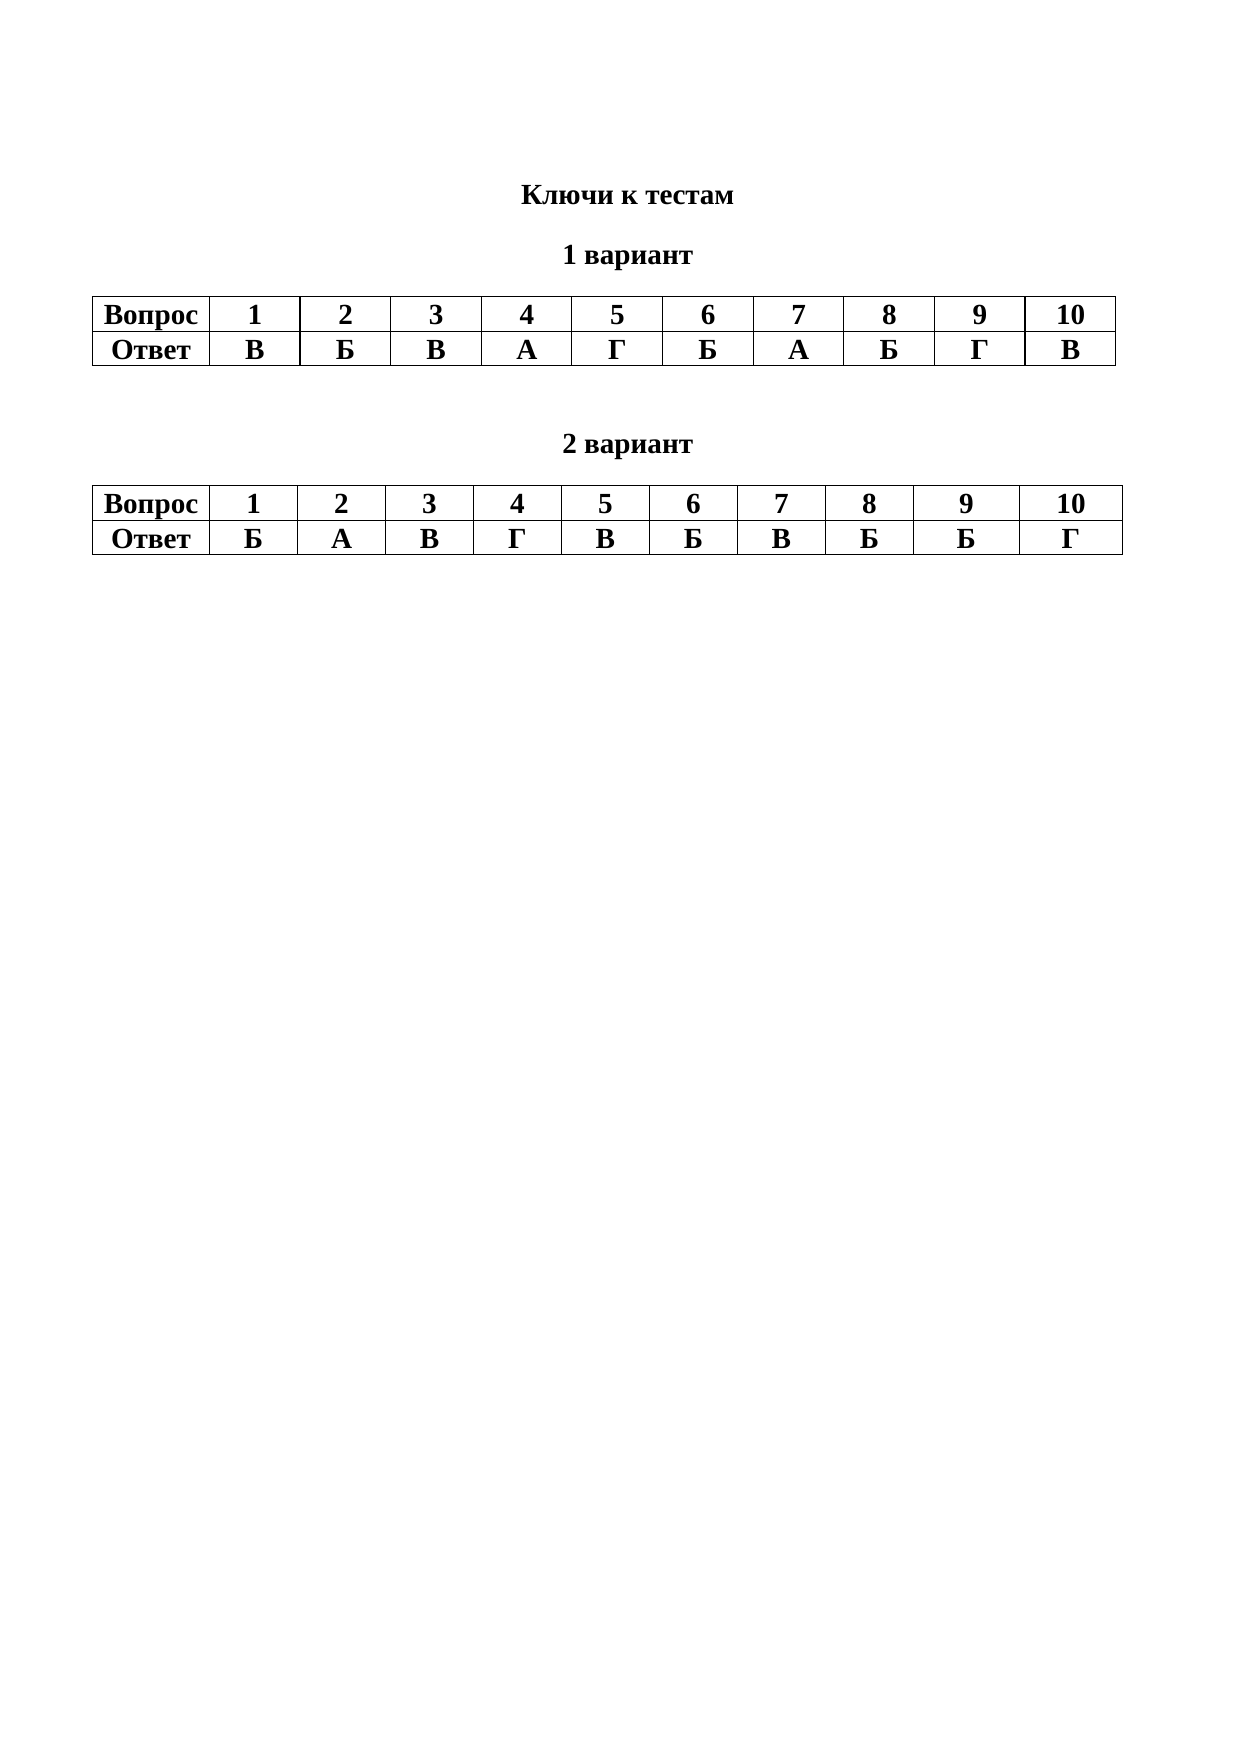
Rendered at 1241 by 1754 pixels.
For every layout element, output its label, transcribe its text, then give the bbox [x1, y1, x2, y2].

table_header 8 [844, 297, 934, 331]
table_header 2 [301, 297, 390, 331]
table_cell Б [914, 521, 1019, 554]
table_cell Б [650, 521, 737, 554]
text 2 вариант [103, 426, 1152, 459]
table_header 10 [1026, 297, 1115, 331]
table_cell Г [1020, 521, 1122, 554]
table_cell В [210, 332, 299, 365]
table_header Вопрос [93, 486, 209, 520]
table_header 1 [210, 486, 297, 520]
table_header 6 [650, 486, 737, 520]
table_cell Б [826, 521, 913, 554]
table_header 10 [1020, 486, 1122, 520]
table_cell А [482, 332, 571, 365]
text 1 вариант [103, 237, 1152, 270]
table_cell Б [301, 332, 390, 365]
table_cell Ответ [93, 521, 209, 554]
table_header 8 [826, 486, 913, 520]
table_header 5 [572, 297, 662, 331]
table_cell В [386, 521, 473, 554]
table_cell В [1026, 332, 1115, 365]
table_cell В [738, 521, 825, 554]
table_header 3 [391, 297, 481, 331]
table_header 5 [562, 486, 649, 520]
table_header 7 [738, 486, 825, 520]
table_cell Б [210, 521, 297, 554]
table_cell В [562, 521, 649, 554]
table_cell Б [844, 332, 934, 365]
table_header 3 [386, 486, 473, 520]
table_cell Г [935, 332, 1024, 365]
table_header 6 [663, 297, 753, 331]
table_header 9 [914, 486, 1019, 520]
table_cell Ответ [93, 332, 209, 365]
table_header 2 [298, 486, 385, 520]
table_cell Г [474, 521, 561, 554]
table_header 7 [754, 297, 843, 331]
table_cell А [754, 332, 843, 365]
table_header 1 [210, 297, 299, 331]
table_header 4 [474, 486, 561, 520]
table_cell А [298, 521, 385, 554]
table_header Вопрос [93, 297, 209, 331]
text Ключи к тестам [103, 177, 1152, 211]
table_cell В [391, 332, 481, 365]
table_header 9 [935, 297, 1024, 331]
table_cell Б [663, 332, 753, 365]
table_header 4 [482, 297, 571, 331]
table_cell Г [572, 332, 662, 365]
